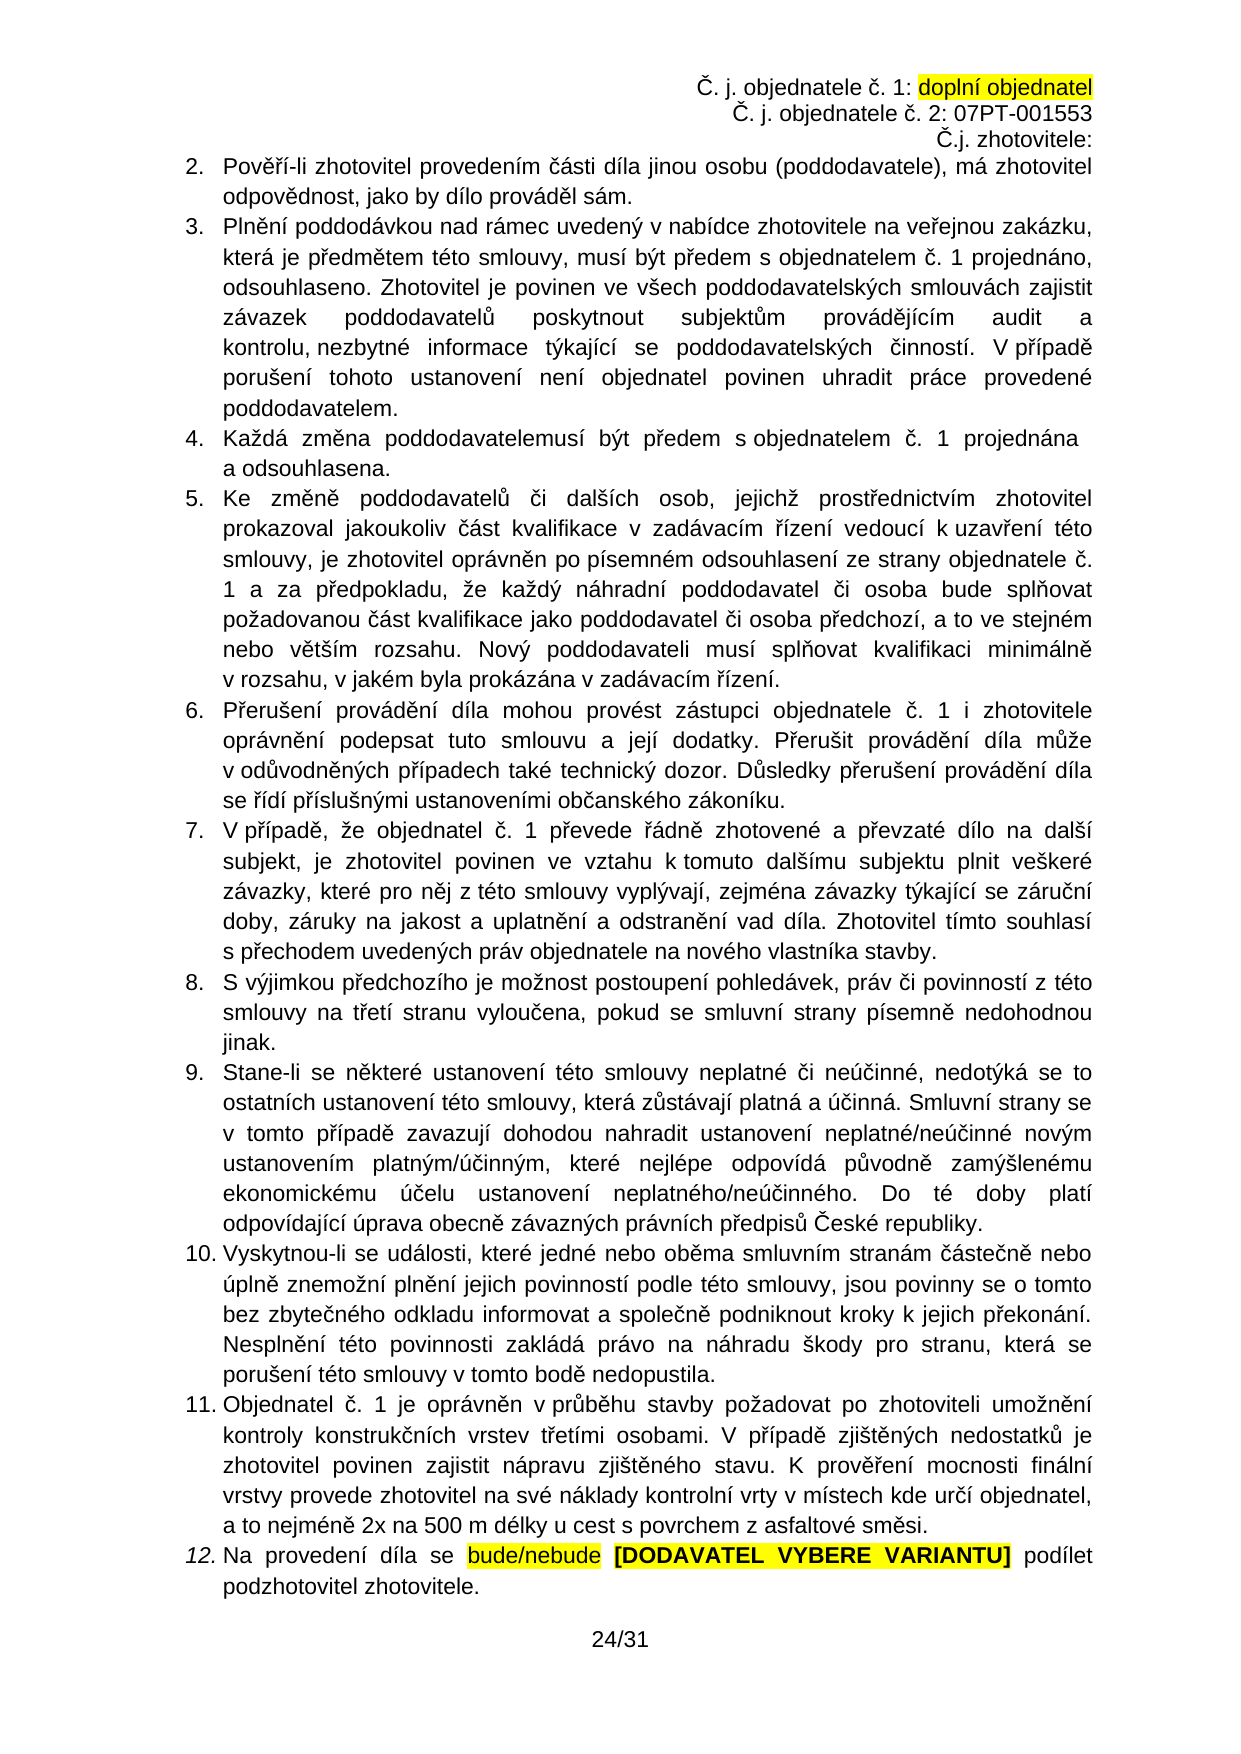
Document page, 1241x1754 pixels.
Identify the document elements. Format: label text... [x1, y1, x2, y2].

list Stane-li se některé ustanovení této smlouvy neplatné či neúčinné, nedotýká se to ostatních ustanovení této smlouvy, která zůstávají platná a účinná. Smluvní strany se v tomto případě zavazují dohodou nahradit ustanovení neplatné/neúčinné novým ustanovením platným/účinným, které nejlépe odpovídá původně zamýšlenému ekonomickému účelu ustanovení neplatného/neúčinného. Do té doby platí odpovídající úprava obecně závazných právních předpisů České republiky. [185, 1059, 1093, 1236]
list Plnění poddodávkou nad rámec uvedený v nabídce zhotovitele na veřejnou zakázku, která je předmětem této smlouvy, musí být předem s objednatelem č. 1 projednáno, odsouhlaseno. Zhotovitel je povinen ve všech poddodavatelských smlouvách zajistit závazek poddodavatelů poskytnout subjektům provádějícím audit a kontrolu, nezbytné informace týkající se poddodavatelských činností. V případě porušení tohoto ustanovení není objednatel povinen uhradit práce provedené poddodavatelem. [185, 213, 1093, 421]
list Pověří-li zhotovitel provedením části díla jinou osobu (poddodavatele), má zhotovitel odpovědnost, jako by dílo prováděl sám. [185, 153, 1093, 209]
list Objednatel č. 1 je oprávněn v průběhu stavby požadovat po zhotoviteli umožnění kontroly konstrukčních vrstev třetími osobami. V případě zjištěných nedostatků je zhotovitel povinen zajistit nápravu zjištěného stavu. K prověření mocnosti finální vrstvy provede zhotovitel na své náklady kontrolní vrty v místech kde určí objednatel, a to nejméně 2x na 500 m délky u cest s povrchem z asfaltové směsi. [185, 1391, 1093, 1538]
list V případě, že objednatel č. 1 převede řádně zhotovené a převzaté dílo na další subjekt, je zhotovitel povinen ve vztahu k tomuto dalšímu subjektu plnit veškeré závazky, které pro něj z této smlouvy vyplývají, zejména závazky týkající se záruční doby, záruky na jakost a uplatnění a odstranění vad díla. Zhotovitel tímto souhlasí s přechodem uvedených práv objednatele na nového vlastníka stavby. [185, 817, 1093, 964]
list Vyskytnou-li se události, které jedné nebo oběma smluvním stranám částečně nebo úplně znemožní plnění jejich povinností podle této smlouvy, jsou povinny se o tomto bez zbytečného odkladu informovat a společně podniknout kroky k jejich překonání. Nesplnění této povinnosti zakládá právo na náhradu škody pro stranu, která se porušení této smlouvy v tomto bodě nedopustila. [185, 1240, 1093, 1387]
list Ke změně poddodavatelů či dalších osob, jejichž prostřednictvím zhotovitel prokazoval jakoukoliv část kvalifikace v zadávacím řízení vedoucí k uzavření této smlouvy, je zhotovitel oprávněn po písemném odsouhlasení ze strany objednatele č. 1 a za předpokladu, že každý náhradní poddodavatel či osoba bude splňovat požadovanou část kvalifikace jako poddodavatel či osoba předchozí, a to ve stejném nebo větším rozsahu. Nový poddodavateli musí splňovat kvalifikaci minimálně v rozsahu, v jakém byla prokázána v zadávacím řízení. [185, 485, 1093, 693]
list Přerušení provádění díla mohou provést zástupci objednatele č. 1 i zhotovitele oprávnění podepsat tuto smlouvu a její dodatky. Přerušit provádění díla může v odůvodněných případech také technický dozor. Důsledky přerušení provádění díla se řídí příslušnými ustanoveními občanského zákoníku. [185, 697, 1093, 813]
list S výjimkou předchozího je možnost postoupení pohledávek, práv či povinností z této smlouvy na třetí stranu vyloučena, pokud se smluvní strany písemně nedohodnou jinak. [185, 968, 1093, 1055]
list Každá změna poddodavatelemusí být předem s objednatelem č. 1 projednána a odsouhlasena. [185, 425, 1093, 481]
list Na provedení díla se bude/nebude [DODAVATEL VYBERE VARIANTU] podílet podzhotovitel zhotovitele. [185, 1542, 1093, 1599]
